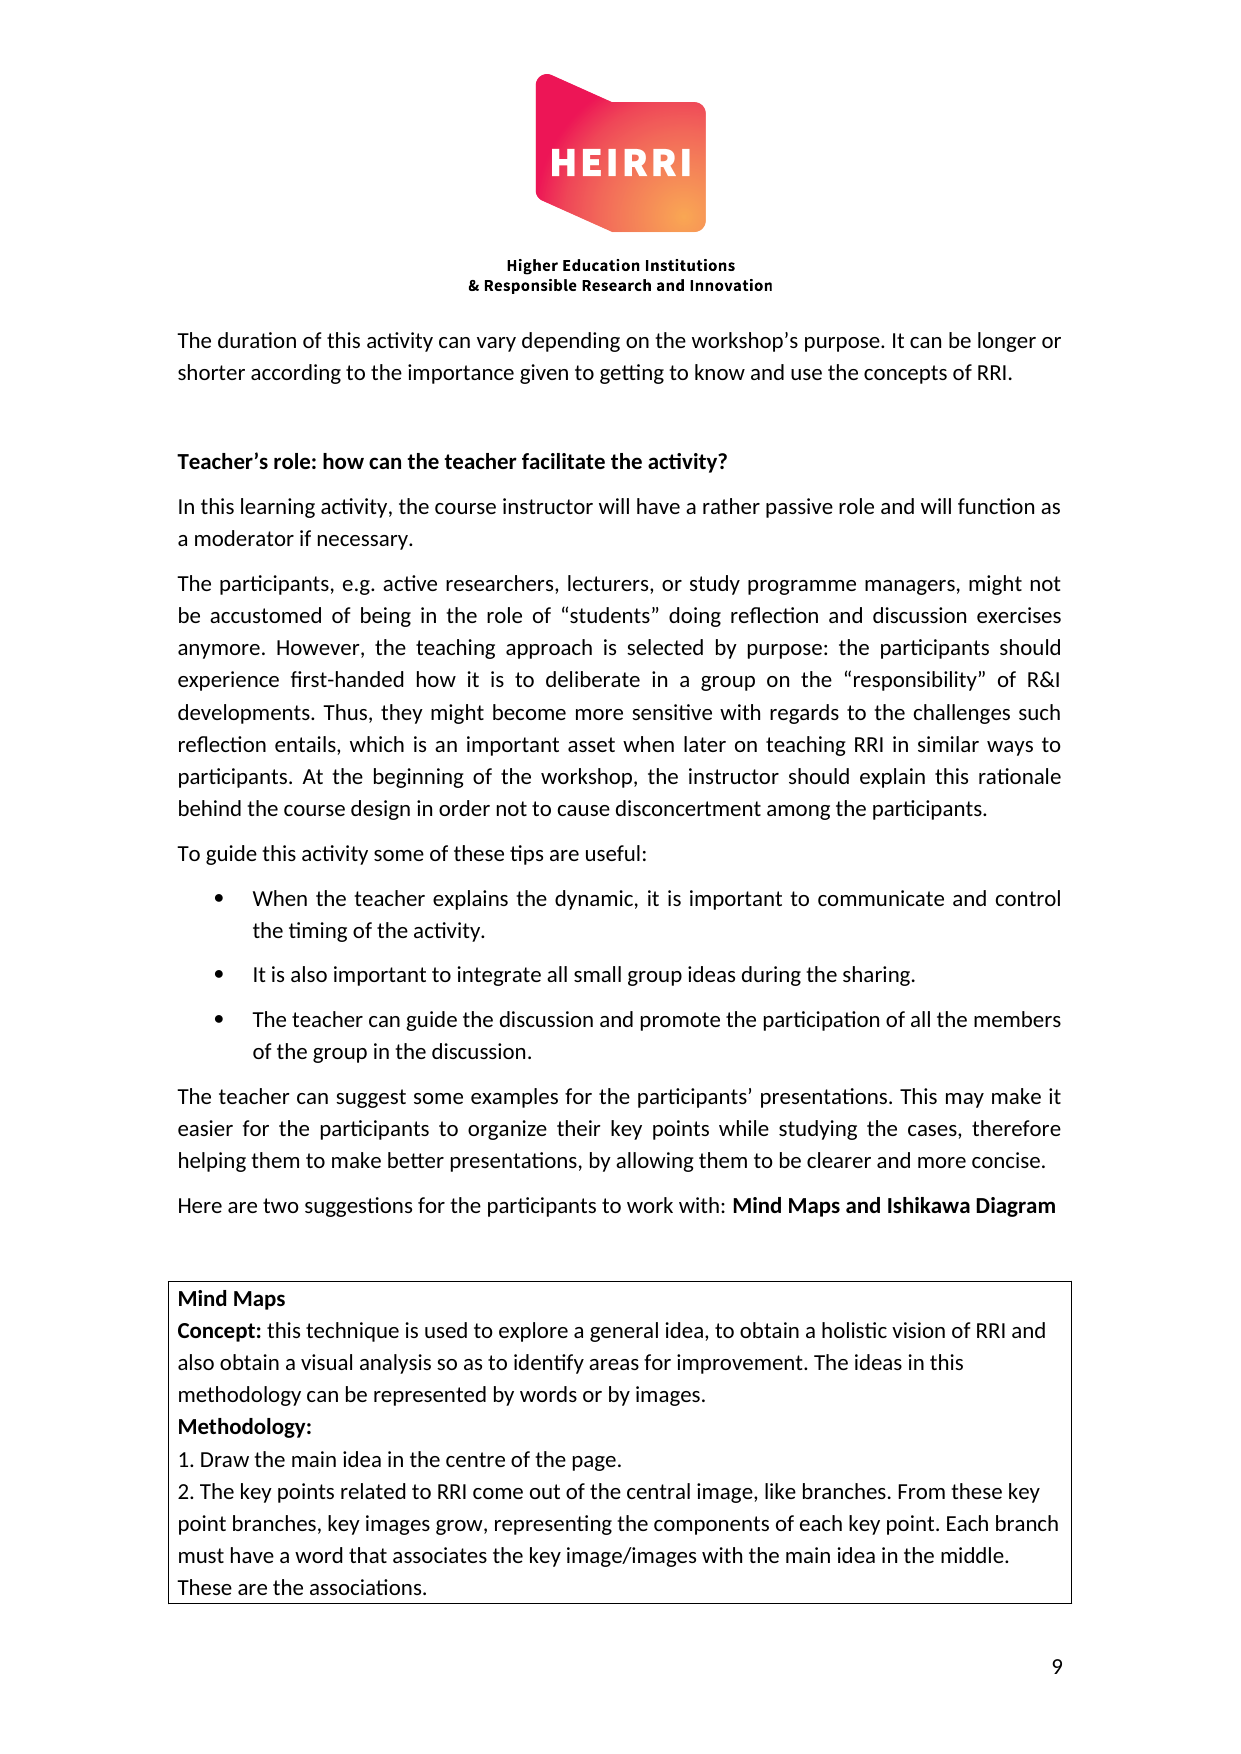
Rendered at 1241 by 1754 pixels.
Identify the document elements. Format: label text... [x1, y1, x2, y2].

list The teacher can guide the discussion and promote the participation of all the members of the group in the discussion. [215, 1005, 1063, 1066]
text The participants, e.g. active researchers, lecturers, or study programme managers, might not be accustomed of being in the role of “students” doing reflection and discussion exercises anymore. However, the teaching approach is selected by purpose: the participants should experience first-handed how it is to deliberate in a group on the “responsibility” of R&I developments. Thus, they might become more sensitive with regards to the challenges such reflection entails, which is an important asset when later on teaching RRI in similar ways to participants. At the beginning of the workshop, the instructor should explain this rationale behind the course design in order not to cause disconcertment among the participants. [177, 569, 1063, 822]
picture [468, 74, 772, 294]
text Here are two suggestions for the participants to work with: Mind Maps and Ishikawa Diagram [177, 1191, 1063, 1219]
text Mind Maps Concept: this technique is used to explore a general idea, to obtain a holistic vision of RRI and also obtain a visual analysis so as to identify areas for improvement. The ideas in this methodology can be represented by words or by images. Methodology: 1. Draw the main idea in the centre of the page. 2. The key points related to RRI come out of the central image, like branches. From these key point branches, key images grow, representing the components of each key point. Each branch must have a word that associates the key image/images with the main idea in the middle. These are the associations. [169, 1282, 1071, 1603]
text Teacher’s role: how can the teacher facilitate the activity? [177, 447, 1063, 476]
text The teacher can suggest some examples for the participants’ presentations. This may make it easier for the participants to organize their key points while studying the cases, therefore helping them to make better presentations, by allowing them to be clearer and more concise. [177, 1082, 1063, 1174]
list It is also important to integrate all small group ideas during the sharing. [215, 961, 1063, 989]
text The duration of this activity can vary depending on the workshop’s purpose. It can be longer or shorter according to the importance given to getting to know and use the concepts of RRI. [177, 326, 1063, 386]
list When the teacher explains the dynamic, it is important to communicate and control the timing of the activity. [215, 884, 1063, 944]
text In this learning activity, the course instructor will have a rather passive role and will function as a moderator if necessary. [177, 492, 1063, 552]
text To guide this activity some of these tips are useful: [177, 839, 1063, 867]
